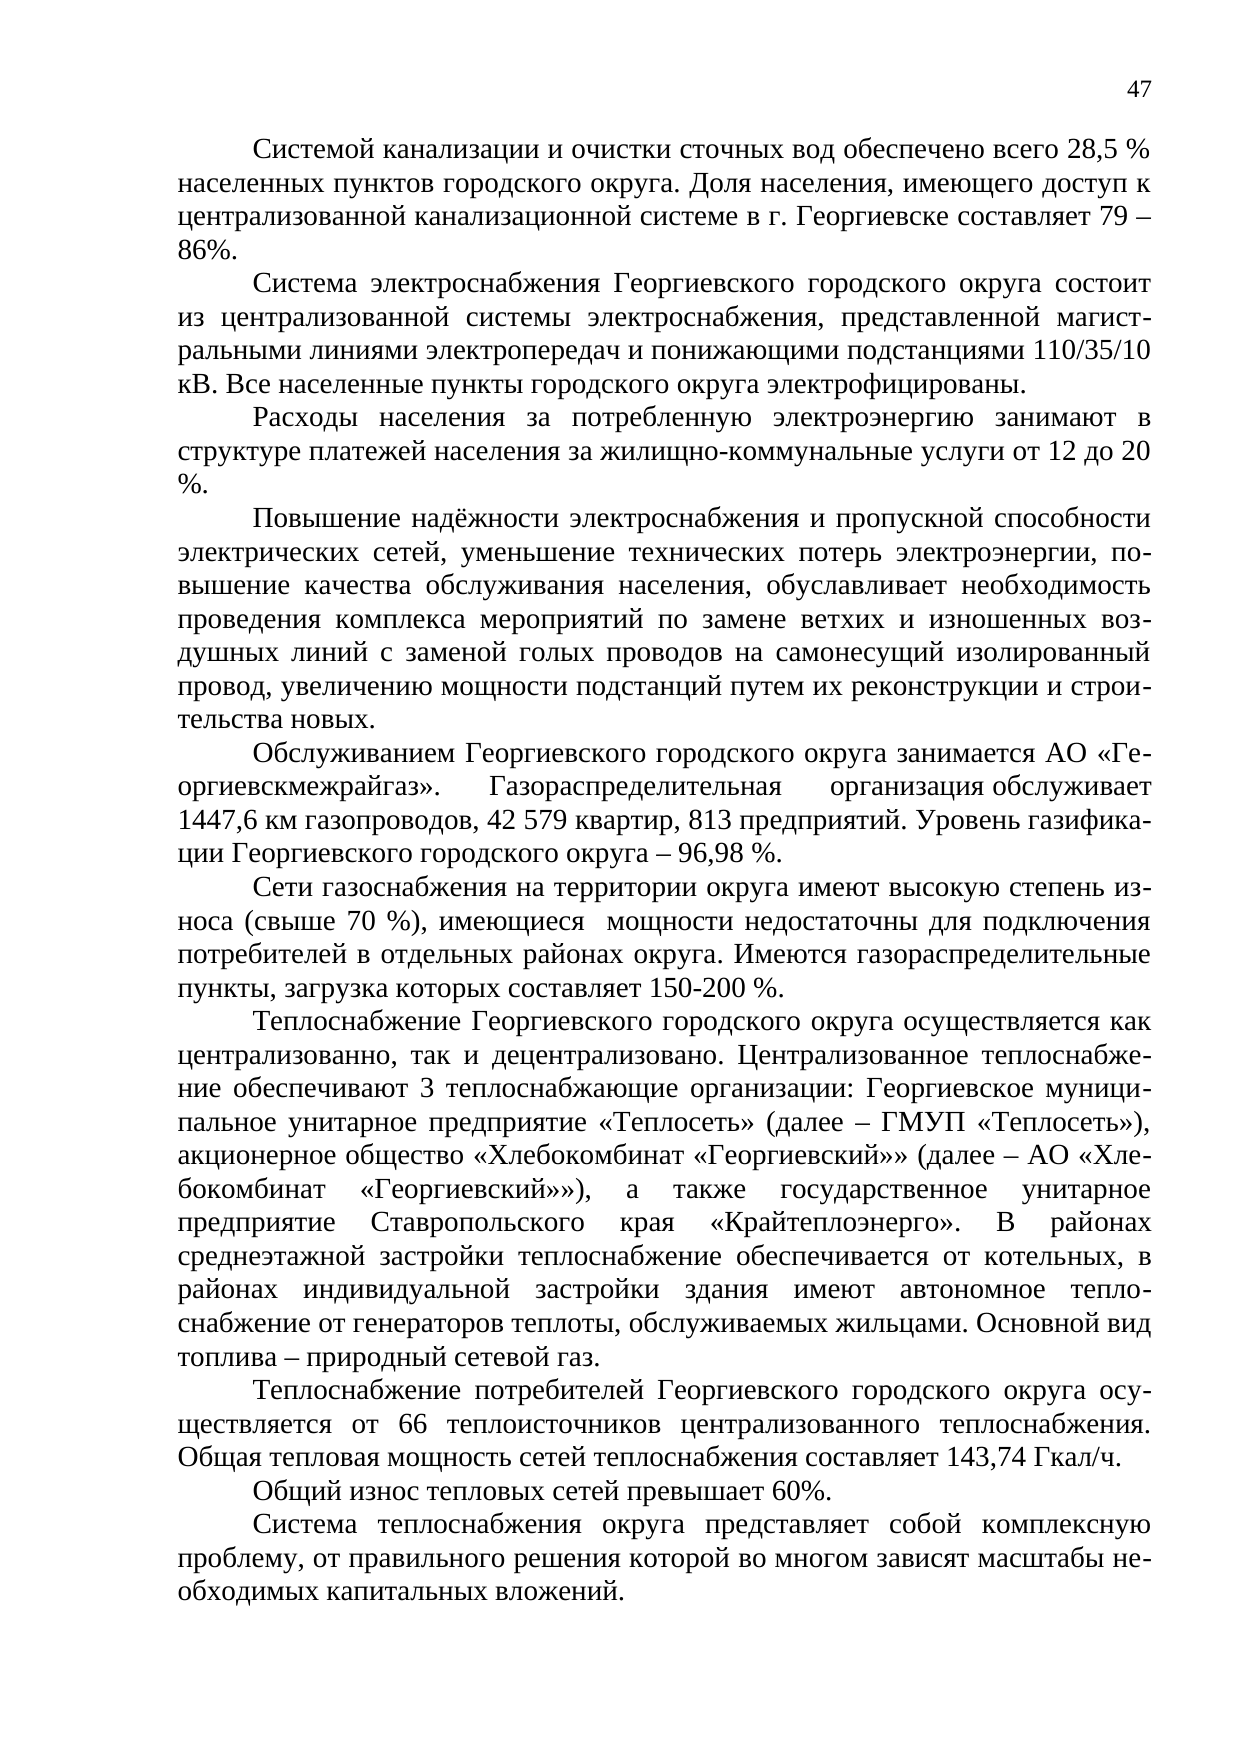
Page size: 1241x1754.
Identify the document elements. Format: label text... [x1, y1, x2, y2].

text Сети газоснабжения на территории округа имеют высокую степень износа (свыше 70 %), имеющиеся мощности недостаточны для подключения потребителей в отдельных районах округа. Имеются газораспределительные пункты, загрузка которых составляет 150-200 %. [177, 869, 1152, 1003]
text Повышение надёжности электроснабжения и пропускной способности электрических сетей, уменьшение технических потерь электроэнергии, повышение качества обслуживания населения, обуславливает необходимость проведения комплекса мероприятий по замене ветхих и изношенных воздушных линий с заменой голых проводов на самонесущий изолированный провод, увеличению мощности подстанций путем их реконструкции и строительства новых. [177, 500, 1152, 735]
text Теплоснабжение потребителей Георгиевского городского округа осуществляется от 66 теплоисточников централизованного теплоснабжения. Общая тепловая мощность сетей теплоснабжения составляет 143,74 Гкал/ч. [177, 1372, 1152, 1473]
text Система теплоснабжения округа представляет собой комплексную проблему, от правильного решения которой во многом зависят масштабы необходимых капитальных вложений. [177, 1506, 1152, 1607]
text Обслуживанием Георгиевского городского округа занимается АО «Георгиевскмежрайгаз». Газораспределительная организация обслуживает 1447,6 км газопроводов, 42 579 квартир, 813 предприятий. Уровень газификации Георгиевского городского округа – 96,98 %. [177, 735, 1152, 869]
text Общий износ тепловых сетей превышает 60%. [177, 1473, 1152, 1506]
text Система электроснабжения Георгиевского городского округа состоит из централизованной системы электроснабжения, представленной магистральными линиями электропередач и понижающими подстанциями 110/35/10 кВ. Все населенные пункты городского округа электрофицированы. [177, 265, 1152, 399]
text Системой канализации и очистки сточных вод обеспечено всего 28,5 % населенных пунктов городского округа. Доля населения, имеющего доступ к централизованной канализационной системе в г. Георгиевске составляет 79 – 86%. [177, 131, 1152, 265]
text Теплоснабжение Георгиевского городского округа осуществляется как централизованно, так и децентрализовано. Централизованное теплоснабжение обеспечивают 3 теплоснабжающие организации: Георгиевское муниципальное унитарное предприятие «Теплосеть» (далее – ГМУП «Теплосеть»), акционерное общество «Хлебокомбинат «Георгиевский»» (далее – АО «Хлебокомбинат «Георгиевский»»), а также государственное унитарное предприятие Ставропольского края «Крайтеплоэнерго». В районах среднеэтажной застройки теплоснабжение обеспечивается от котельных, в районах индивидуальной застройки здания имеют автономное теплоснабжение от генераторов теплоты, обслуживаемых жильцами. Основной вид топлива – природный сетевой газ. [177, 1003, 1152, 1372]
text Расходы населения за потребленную электроэнергию занимают в структуре платежей населения за жилищно-коммунальные услуги от 12 до 20 %. [177, 399, 1152, 500]
